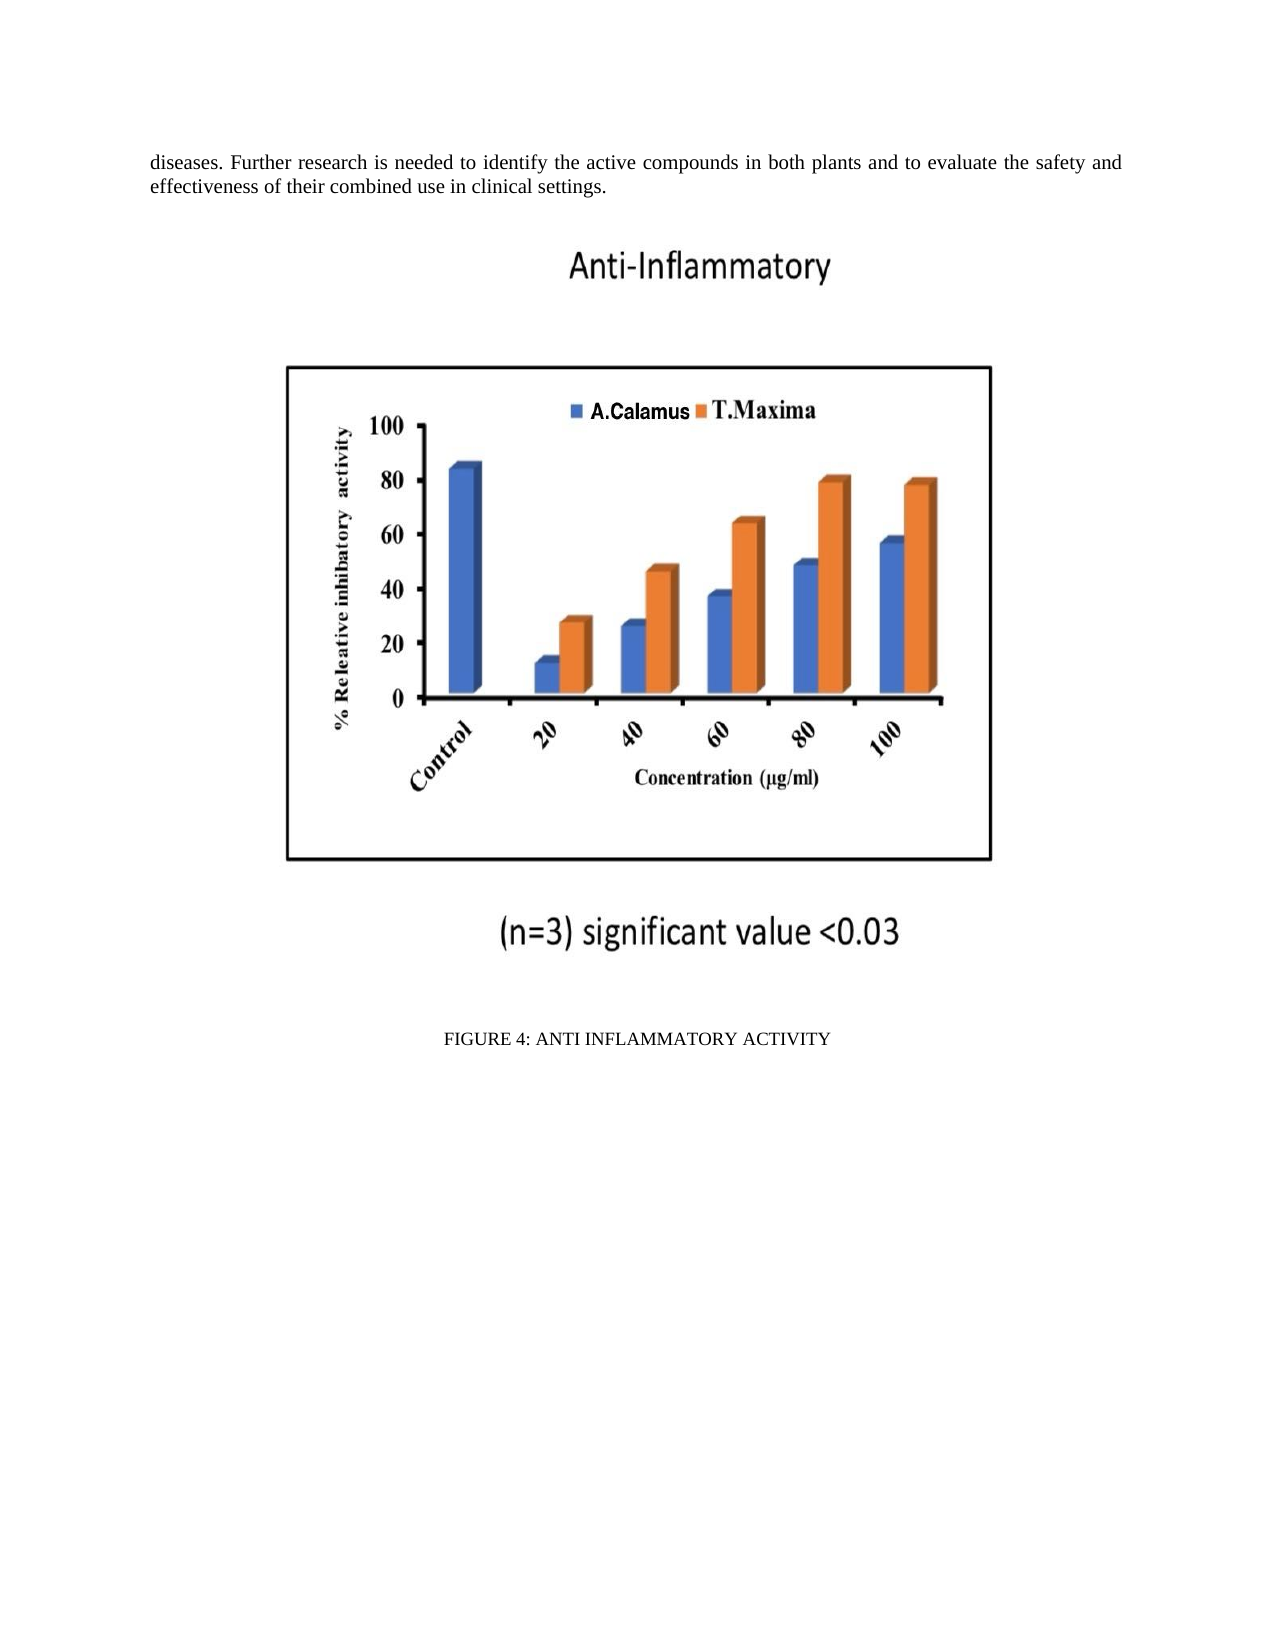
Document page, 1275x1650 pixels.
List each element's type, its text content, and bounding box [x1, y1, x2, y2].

text FIGURE 4: ANTI INFLAMMATORY ACTIVITY [150, 1028, 1125, 1050]
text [150, 150, 1125, 198]
picture [266, 223, 1009, 975]
